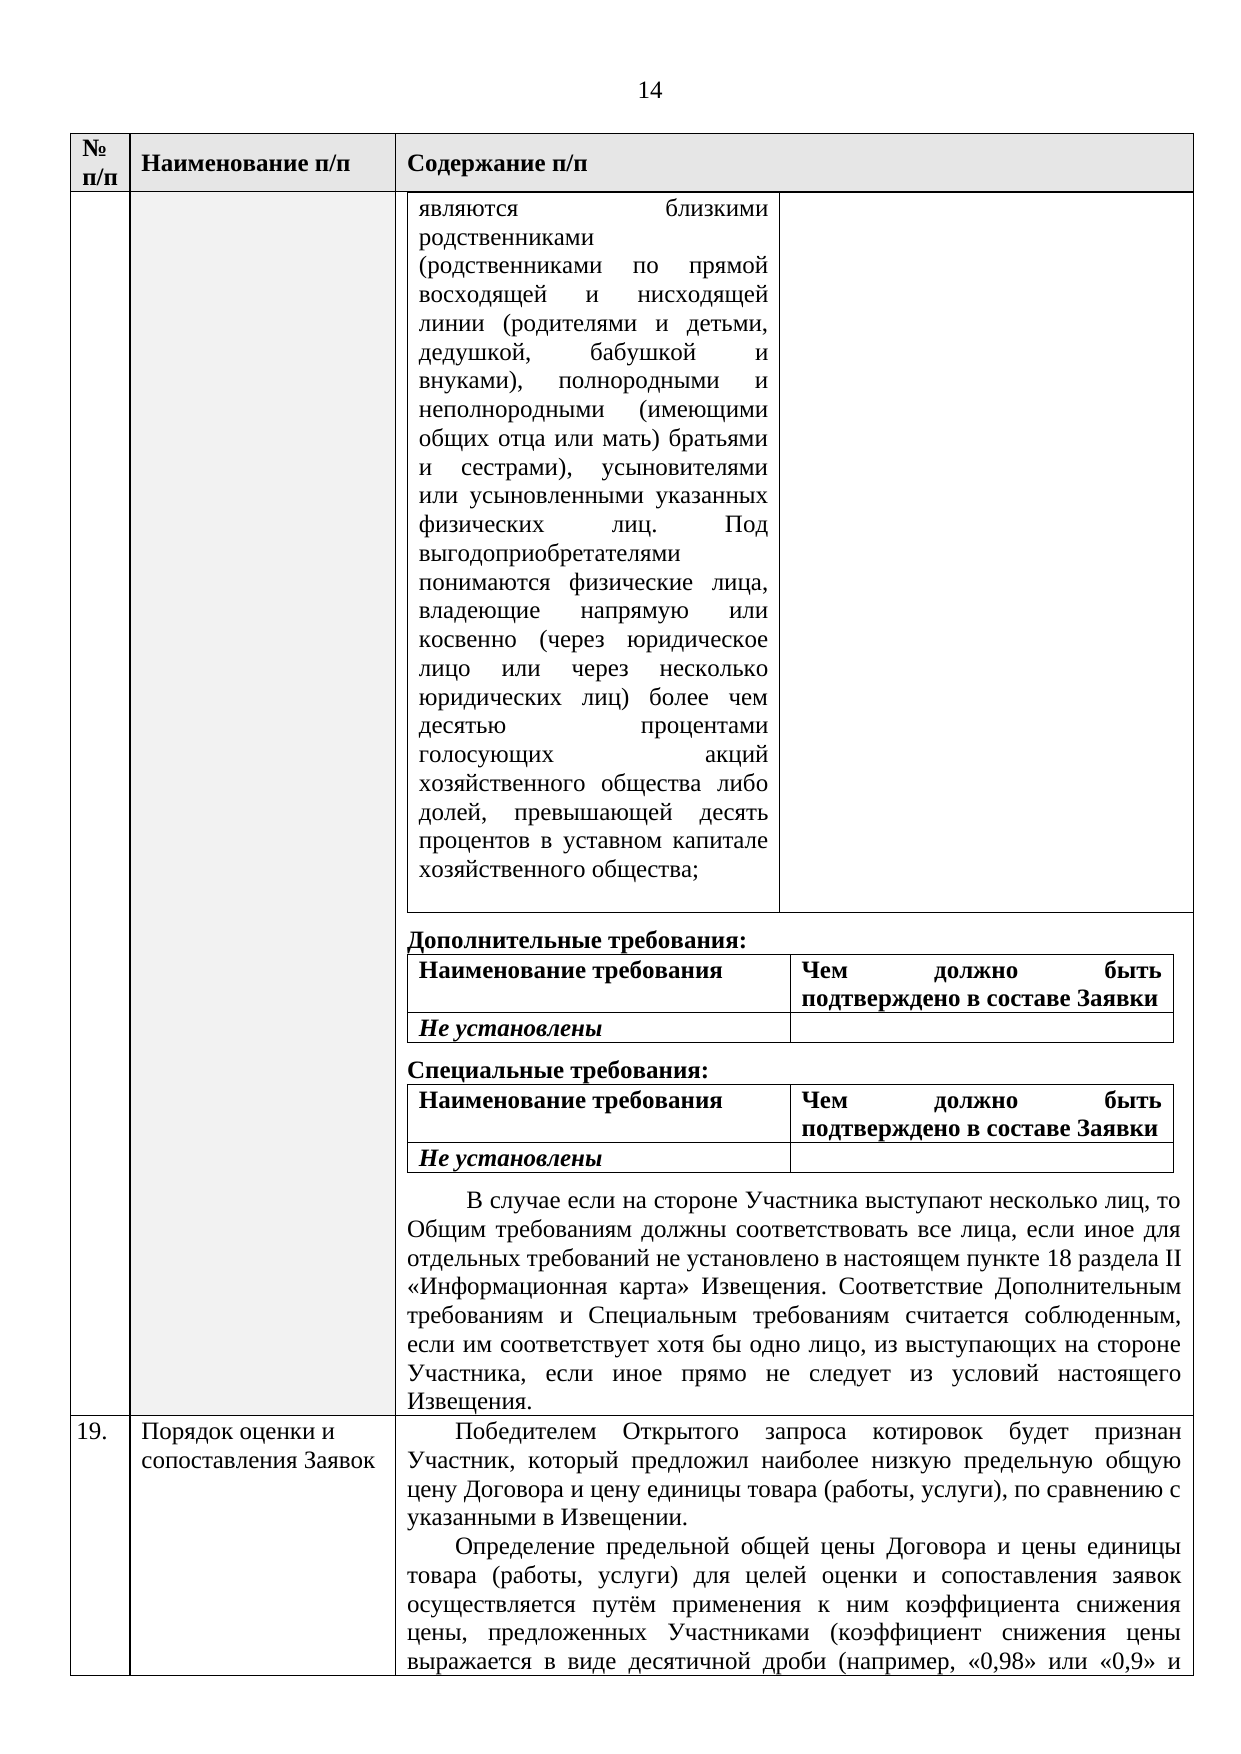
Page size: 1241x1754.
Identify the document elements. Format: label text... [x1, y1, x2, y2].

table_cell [131, 192, 395, 1415]
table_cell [396, 1416, 1193, 1675]
table_header Наименование п/п [131, 134, 395, 191]
table_cell [71, 1416, 129, 1675]
table_header Содержание п/п [396, 134, 1193, 191]
table_header № п/п [71, 134, 129, 191]
table_cell Порядок оценки и сопоставления Заявок [131, 1416, 395, 1675]
table_cell [71, 192, 129, 1415]
